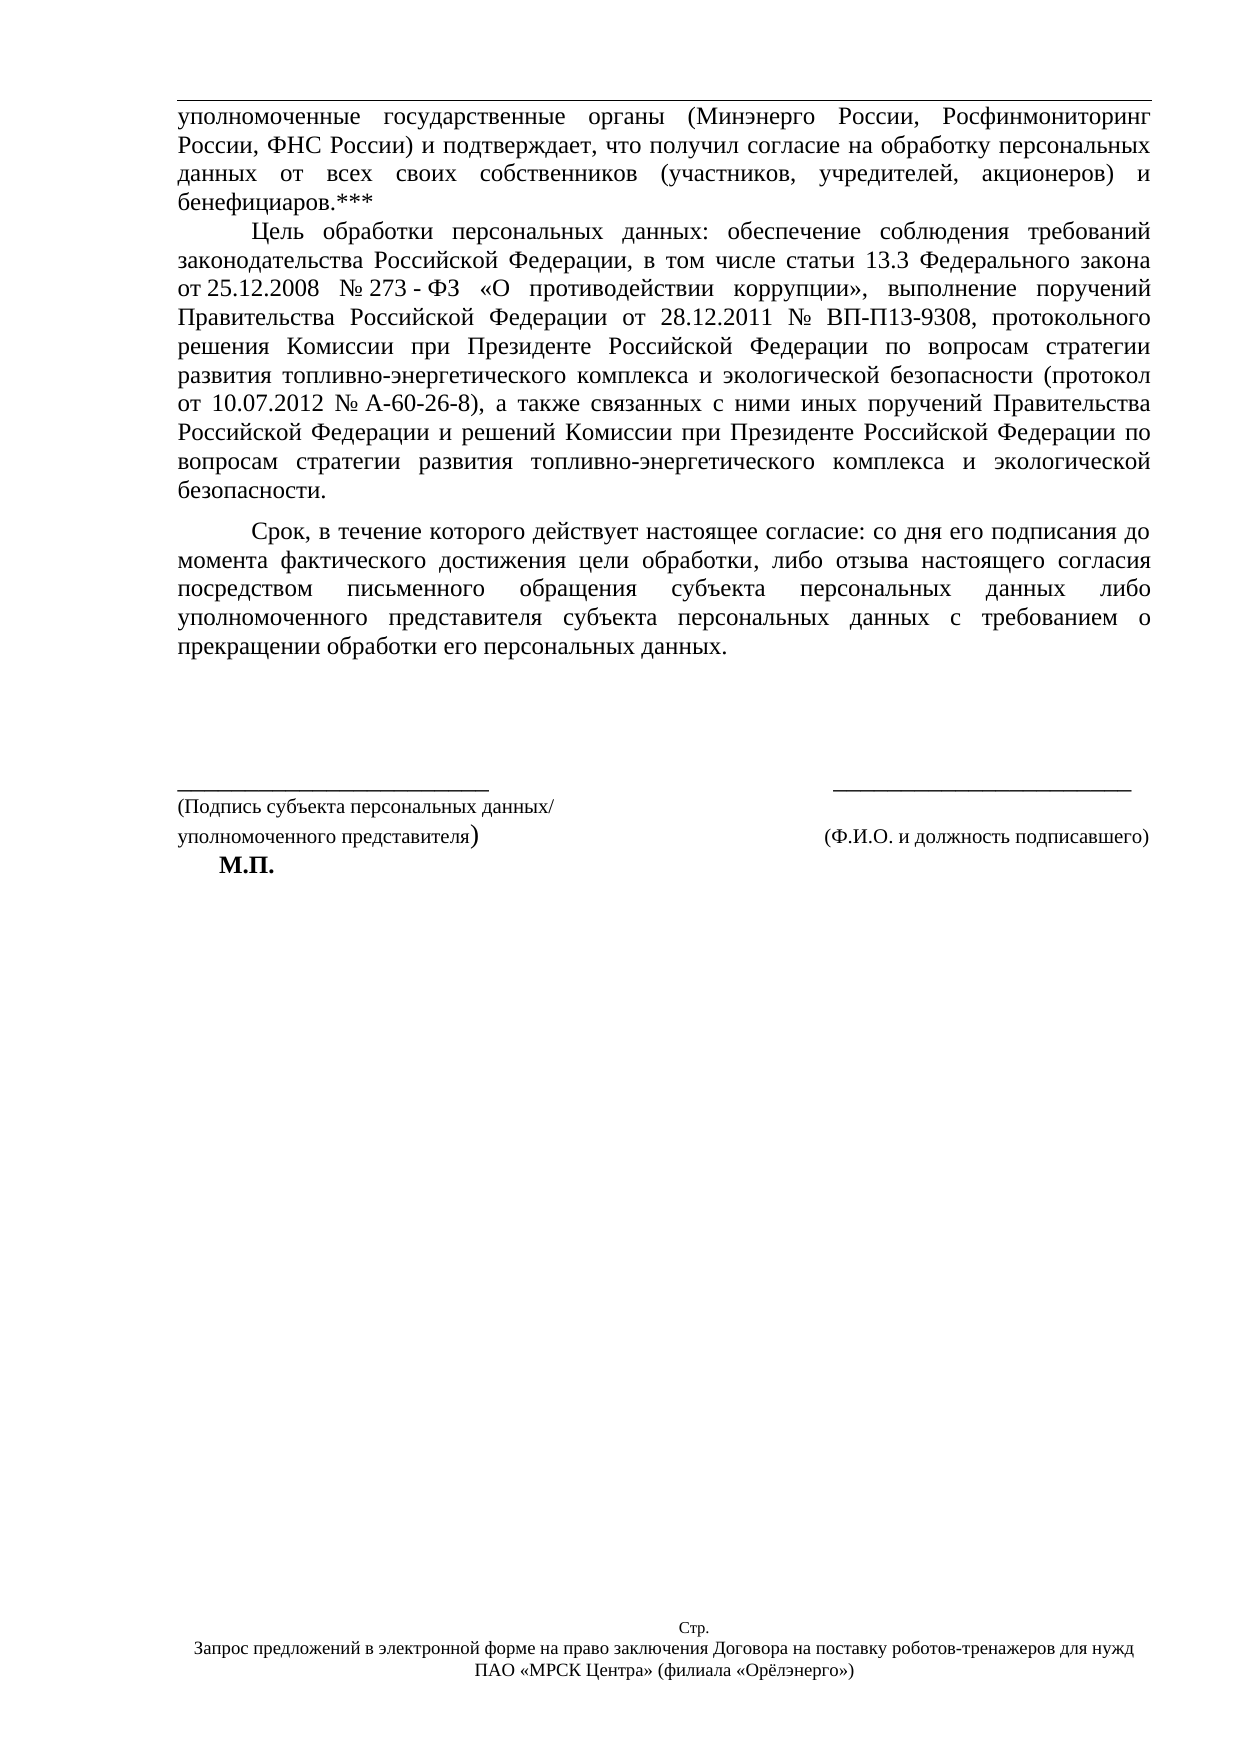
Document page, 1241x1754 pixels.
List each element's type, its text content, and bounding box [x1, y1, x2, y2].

text М.П. [177, 850, 1152, 878]
text уполномоченного представителя) (Ф.И.О. и должность подписавшего) [177, 818, 1152, 850]
text _______________________ ______________________ [177, 763, 1152, 794]
text Срок, в течение которого действует настоящее согласие: со дня его подписания до момента фактического достижения цели обработки, либо отзыва настоящего согласия посредством письменного обращения субъекта персональных данных либо уполномоченного представителя субъекта персональных данных с требованием о прекращении обработки его персональных данных. [177, 516, 1152, 660]
text Цель обработки персональных данных: обеспечение соблюдения требований законодательства Российской Федерации, в том числе статьи 13.3 Федерального закона от 25.12.2008 № 273 - ФЗ «О противодействии коррупции», выполнение поручений Правительства Российской Федерации от 28.12.2011 № ВП-П13-9308, протокольного решения Комиссии при Президенте Российской Федерации по вопросам стратегии развития топливно-энергетического комплекса и экологической безопасности (протокол от 10.07.2012 № А-60-26-8), а также связанных с ними иных поручений Правительства Российской Федерации и решений Комиссии при Президенте Российской Федерации по вопросам стратегии развития топливно-энергетического комплекса и экологической безопасности. [177, 216, 1152, 503]
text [177, 101, 1152, 216]
text (Подпись субъекта персональных данных/ [177, 794, 1152, 818]
